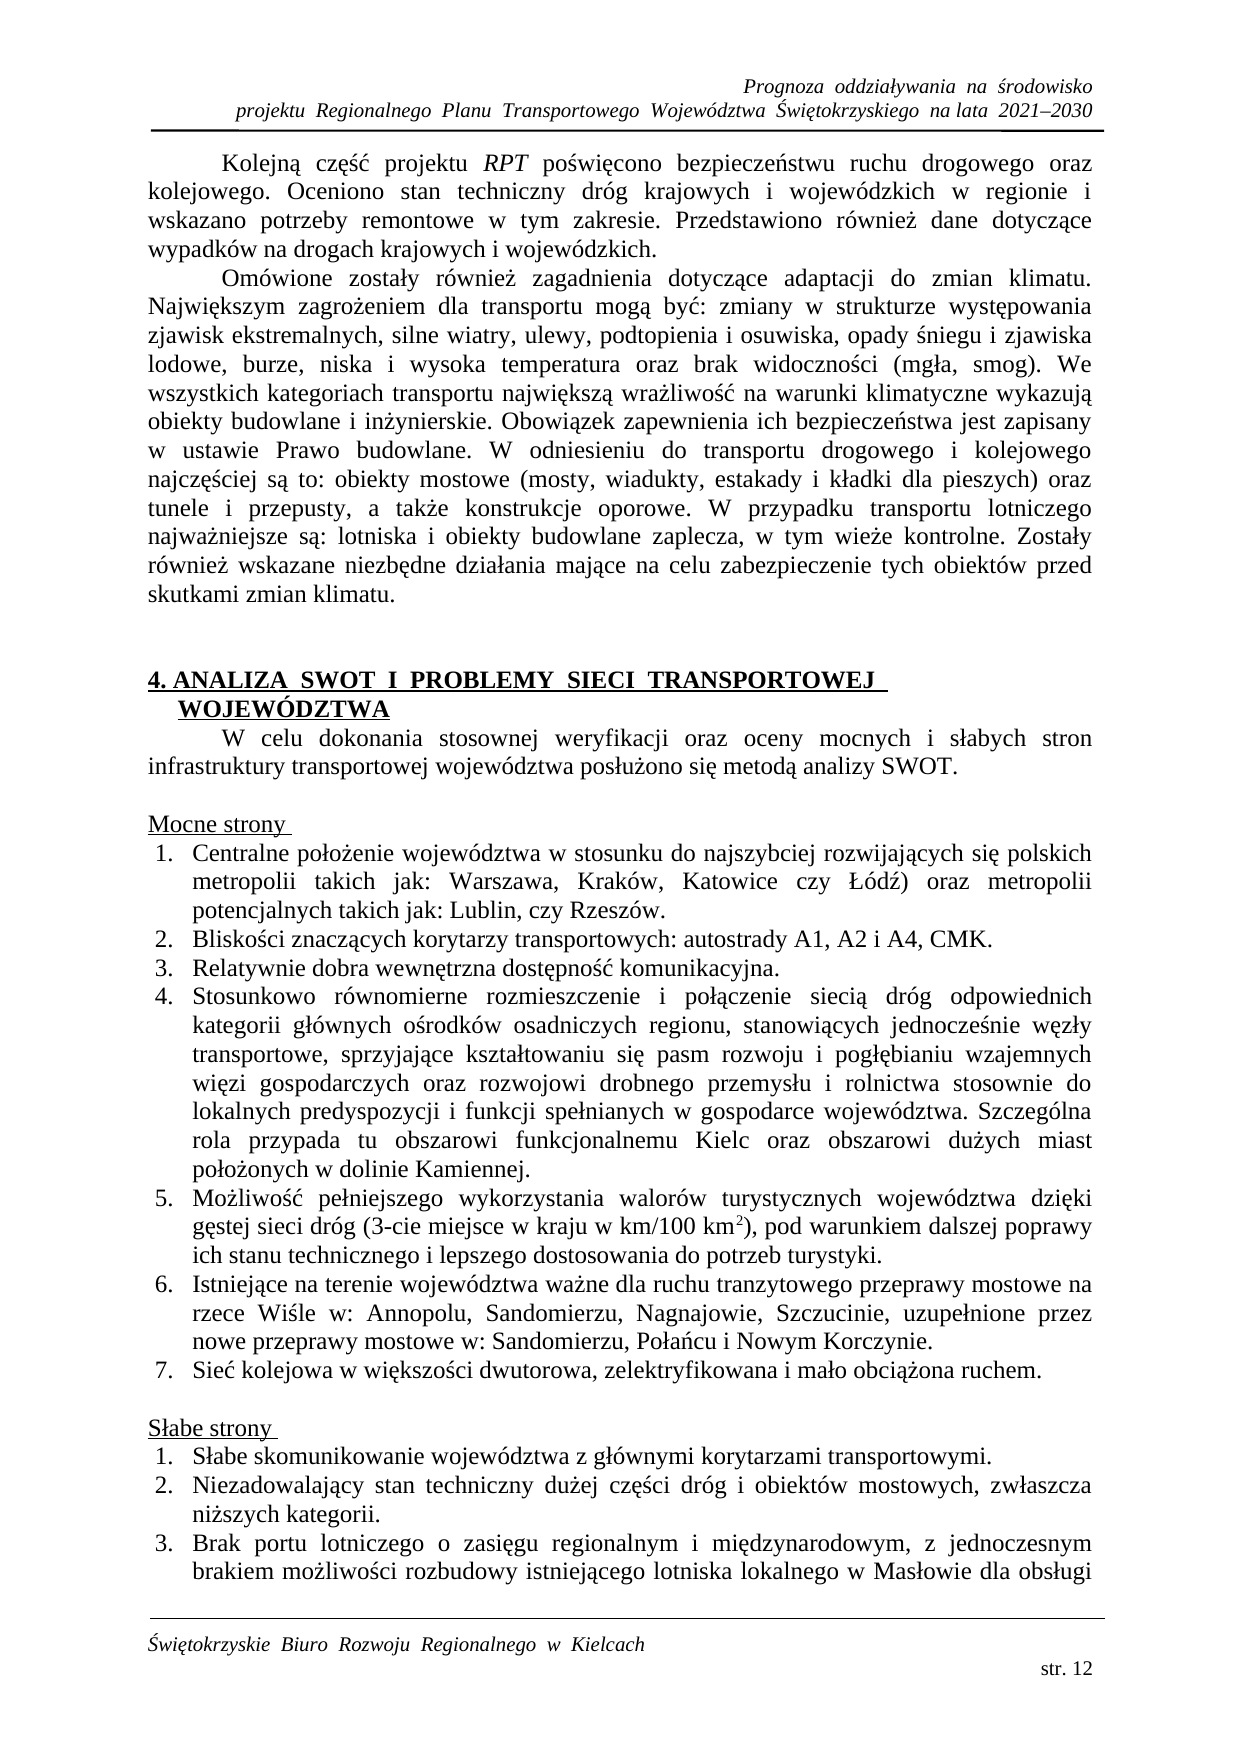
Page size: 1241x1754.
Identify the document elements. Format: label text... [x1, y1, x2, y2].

text W celu dokonania stosownej weryfikacji oraz oceny mocnych i słabych stron infrastruktury transportowej województwa posłużono się metodą analizy SWOT. [148, 723, 1093, 780]
text 4. ANALIZA SWOT I PROBLEMY SIECI TRANSPORTOWEJ WOJEWÓDZTWA [148, 665, 1093, 723]
list Stosunkowo równomierne rozmieszczenie i połączenie siecią dróg odpowiednich kategorii głównych ośrodków osadniczych regionu, stanowiących jednocześnie węzły transportowe, sprzyjające kształtowaniu się pasm rozwoju i pogłębianiu wzajemnych więzi gospodarczych oraz rozwojowi drobnego przemysłu i rolnictwa stosownie do lokalnych predyspozycji i funkcji spełnianych w gospodarce województwa. Szczególna rola przypada tu obszarowi funkcjonalnemu Kielc oraz obszarowi dużych miast położonych w dolinie Kamiennej. [154, 981, 1093, 1183]
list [154, 1528, 1093, 1585]
text Omówione zostały również zagadnienia dotyczące adaptacji do zmian klimatu. Największym zagrożeniem dla transportu mogą być: zmiany w strukturze występowania zjawisk ekstremalnych, silne wiatry, ulewy, podtopienia i osuwiska, opady śniegu i zjawiska lodowe, burze, niska i wysoka temperatura oraz brak widoczności (mgła, smog). We wszystkich kategoriach transportu największą wrażliwość na warunki klimatyczne wykazują obiekty budowlane i inżynierskie. Obowiązek zapewnienia ich bezpieczeństwa jest zapisany w ustawie Prawo budowlane. W odniesieniu do transportu drogowego i kolejowego najczęściej są to: obiekty mostowe (mosty, wiadukty, estakady i kładki dla pieszych) oraz tunele i przepusty, a także konstrukcje oporowe. W przypadku transportu lotniczego najważniejsze są: lotniska i obiekty budowlane zaplecza, w tym wieże kontrolne. Zostały również wskazane niezbędne działania mające na celu zabezpieczenie tych obiektów przed skutkami zmian klimatu. [148, 263, 1093, 608]
list Bliskości znaczących korytarzy transportowych: autostrady A1, A2 i A4, CMK. [154, 924, 1093, 953]
text Mocne strony [148, 809, 1093, 838]
list Centralne położenie województwa w stosunku do najszybciej rozwijających się polskich metropolii takich jak: Warszawa, Kraków, Katowice czy Łódź) oraz metropolii potencjalnych takich jak: Lublin, czy Rzeszów. [154, 838, 1093, 924]
list Sieć kolejowa w większości dwutorowa, zelektryfikowana i mało obciążona ruchem. [154, 1355, 1093, 1384]
text Słabe strony [148, 1413, 1093, 1441]
list Istniejące na terenie województwa ważne dla ruchu tranzytowego przeprawy mostowe na rzece Wiśle w: Annopolu, Sandomierzu, Nagnajowie, Szczucinie, uzupełnione przez nowe przeprawy mostowe w: Sandomierzu, Połańcu i Nowym Korczynie. [154, 1269, 1093, 1355]
text Kolejną część projektu RPT poświęcono bezpieczeństwu ruchu drogowego oraz kolejowego. Oceniono stan techniczny dróg krajowych i wojewódzkich w regionie i wskazano potrzeby remontowe w tym zakresie. Przedstawiono również dane dotyczące wypadków na drogach krajowych i wojewódzkich. [148, 148, 1093, 263]
list Słabe skomunikowanie województwa z głównymi korytarzami transportowymi. [154, 1441, 1093, 1470]
list Możliwość pełniejszego wykorzystania walorów turystycznych województwa dzięki gęstej sieci dróg (3-cie miejsce w kraju w km/100 km2), pod warunkiem dalszej poprawy ich stanu technicznego i lepszego dostosowania do potrzeb turystyki. [154, 1183, 1093, 1269]
list Relatywnie dobra wewnętrzna dostępność komunikacyjna. [154, 953, 1093, 981]
list Niezadowalający stan techniczny dużej części dróg i obiektów mostowych, zwłaszcza niższych kategorii. [154, 1470, 1093, 1528]
